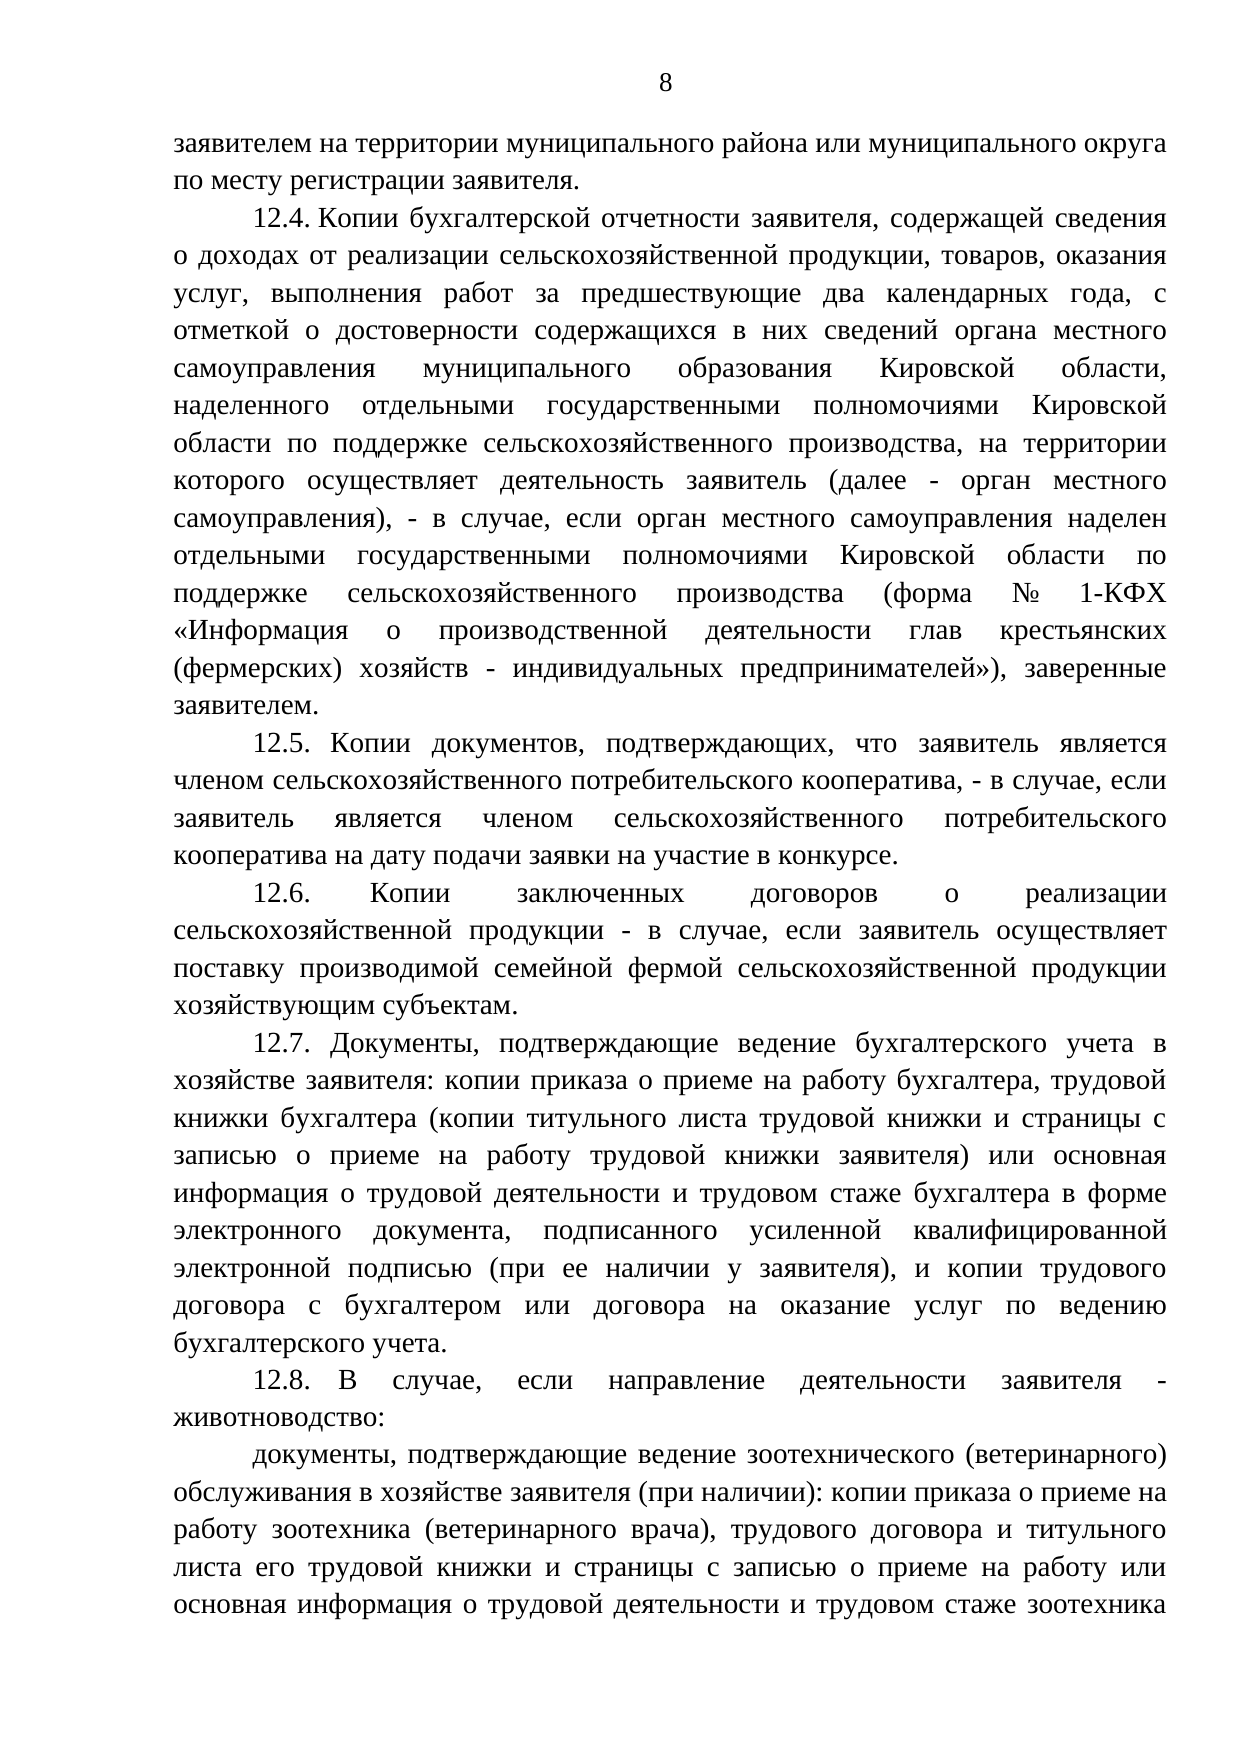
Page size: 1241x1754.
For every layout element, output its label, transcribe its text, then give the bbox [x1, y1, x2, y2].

list Документы, подтверждающие ведение бухгалтерского учета в хозяйстве заявителя: копии приказа о приеме на работу бухгалтера, трудовой книжки бухгалтера (копии титульного листа трудовой книжки и страницы с записью о приеме на работу трудовой книжки заявителя) или основная информация о трудовой деятельности и трудовом стаже бухгалтера в форме электронного документа, подписанного усиленной квалифицированной электронной подписью (при ее наличии у заявителя), и копии трудового договора с бухгалтером или договора на оказание услуг по ведению бухгалтерского учета. [173, 1022, 1168, 1359]
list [173, 122, 1168, 197]
list Копии заключенных договоров о реализации сельскохозяйственной продукции - в случае, если заявитель осуществляет поставку производимой семейной фермой сельскохозяйственной продукции хозяйствующим субъектам. [173, 872, 1168, 1022]
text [173, 1433, 1168, 1621]
list Копии документов, подтверждающих, что заявитель является членом сельскохозяйственного потребительского кооператива, - в случае, если заявитель является членом сельскохозяйственного потребительского кооператива на дату подачи заявки на участие в конкурсе. [173, 722, 1168, 872]
list В случае, если направление деятельности заявителя - животноводство: [173, 1359, 1168, 1433]
list Копии бухгалтерской отчетности заявителя, содержащей сведения о доходах от реализации сельскохозяйственной продукции, товаров, оказания услуг, выполнения работ за предшествующие два календарных года, с отметкой о достоверности содержащихся в них сведений органа местного самоуправления муниципального образования Кировской области, наделенного отдельными государственными полномочиями Кировской области по поддержке сельскохозяйственного производства, на территории которого осуществляет деятельность заявитель (далее - орган местного самоуправления), - в случае, если орган местного самоуправления наделен отдельными государственными полномочиями Кировской области по поддержке сельскохозяйственного производства (форма № 1-КФХ «Информация о производственной деятельности глав крестьянских (фермерских) хозяйств - индивидуальных предпринимателей»), заверенные заявителем. [173, 197, 1168, 722]
